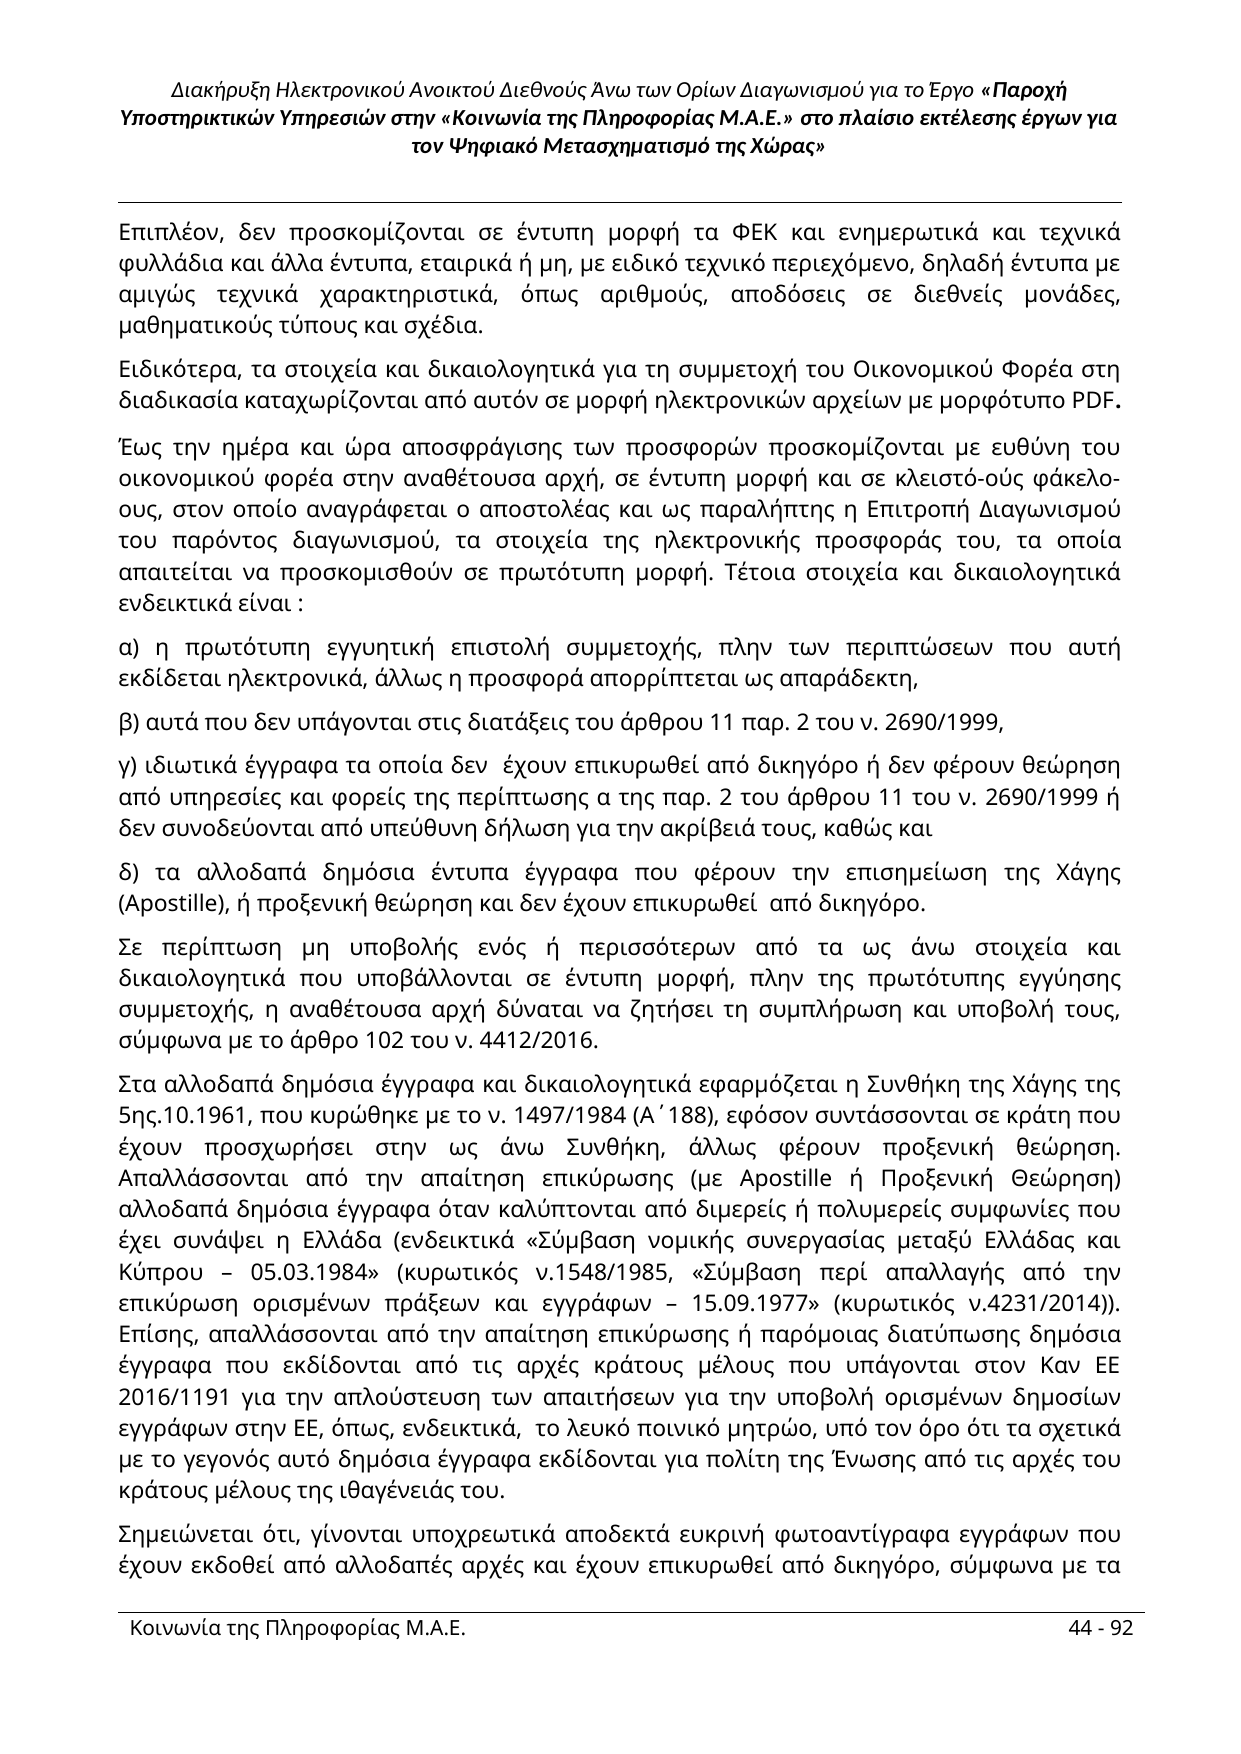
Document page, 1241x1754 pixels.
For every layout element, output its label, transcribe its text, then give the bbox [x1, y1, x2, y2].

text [118, 1518, 1122, 1581]
text Σε περίπτωση μη υποβολής ενός ή περισσότερων από τα ως άνω στοιχεία και δικαιολογητικά που υποβάλλονται σε έντυπη μορφή, πλην της πρωτότυπης εγγύησης συμμετοχής, η αναθέτουσα αρχή δύναται να ζητήσει τη συμπλήρωση και υποβολή τους, σύμφωνα με το άρθρο 102 του ν. 4412/2016. [118, 931, 1122, 1056]
text δ) τα αλλοδαπά δημόσια έντυπα έγγραφα που φέρουν την επισημείωση της Χάγης (Apostille), ή προξενική θεώρηση και δεν έχουν επικυρωθεί από δικηγόρο. [118, 856, 1122, 918]
text Επιπλέον, δεν προσκομίζονται σε έντυπη μορφή τα ΦΕΚ και ενημερωτικά και τεχνικά φυλλάδια και άλλα έντυπα, εταιρικά ή μη, με ειδικό τεχνικό περιεχόμενο, δηλαδή έντυπα με αμιγώς τεχνικά χαρακτηριστικά, όπως αριθμούς, αποδόσεις σε διεθνείς μονάδες, μαθηματικούς τύπους και σχέδια. [118, 216, 1122, 341]
text β) αυτά που δεν υπάγονται στις διατάξεις του άρθρου 11 παρ. 2 του ν. 2690/1999, [118, 706, 1122, 737]
text Στα αλλοδαπά δημόσια έγγραφα και δικαιολογητικά εφαρμόζεται η Συνθήκη της Χάγης της 5ης.10.1961, που κυρώθηκε με το ν. 1497/1984 (Α΄188), εφόσον συντάσσονται σε κράτη που έχουν προσχωρήσει στην ως άνω Συνθήκη, άλλως φέρουν προξενική θεώρηση. Απαλλάσσονται από την απαίτηση επικύρωσης (με Apostille ή Προξενική Θεώρηση) αλλοδαπά δημόσια έγγραφα όταν καλύπτονται από διμερείς ή πολυμερείς συμφωνίες που έχει συνάψει η Ελλάδα (ενδεικτικά «Σύμβαση νομικής συνεργασίας μεταξύ Ελλάδας και Κύπρου – 05.03.1984» (κυρωτικός ν.1548/1985, «Σύμβαση περί απαλλαγής από την επικύρωση ορισμένων πράξεων και εγγράφων – 15.09.1977» (κυρωτικός ν.4231/2014)). Επίσης, απαλλάσσονται από την απαίτηση επικύρωσης ή παρόμοιας διατύπωσης δημόσια έγγραφα που εκδίδονται από τις αρχές κράτους μέλους που υπάγονται στον Καν ΕΕ 2016/1191 για την απλούστευση των απαιτήσεων για την υποβολή ορισμένων δημοσίων εγγράφων στην ΕΕ, όπως, ενδεικτικά, το λευκό ποινικό μητρώο, υπό τον όρο ότι τα σχετικά με το γεγονός αυτό δημόσια έγγραφα εκδίδονται για πολίτη της Ένωσης από τις αρχές του κράτους μέλους της ιθαγένειάς του. [118, 1068, 1122, 1506]
text Έως την ημέρα και ώρα αποσφράγισης των προσφορών προσκομίζονται με ευθύνη του οικονομικού φορέα στην αναθέτουσα αρχή, σε έντυπη μορφή και σε κλειστό-ούς φάκελο-ους, στον οποίο αναγράφεται ο αποστολέας και ως παραλήπτης η Επιτροπή Διαγωνισμού του παρόντος διαγωνισμού, τα στοιχεία της ηλεκτρονικής προσφοράς του, τα οποία απαιτείται να προσκομισθούν σε πρωτότυπη μορφή. Τέτοια στοιχεία και δικαιολογητικά ενδεικτικά είναι : [118, 431, 1122, 618]
text Ειδικότερα, τα στοιχεία και δικαιολογητικά για τη συμμετοχή του Οικονομικού Φορέα στη διαδικασία καταχωρίζονται από αυτόν σε μορφή ηλεκτρονικών αρχείων με μορφότυπο PDF. [118, 353, 1122, 416]
text γ) ιδιωτικά έγγραφα τα οποία δεν έχουν επικυρωθεί από δικηγόρο ή δεν φέρουν θεώρηση από υπηρεσίες και φορείς της περίπτωσης α της παρ. 2 του άρθρου 11 του ν. 2690/1999 ή δεν συνοδεύονται από υπεύθυνη δήλωση για την ακρίβειά τους, καθώς και [118, 749, 1122, 843]
text α) η πρωτότυπη εγγυητική επιστολή συμμετοχής, πλην των περιπτώσεων που αυτή εκδίδεται ηλεκτρονικά, άλλως η προσφορά απορρίπτεται ως απαράδεκτη, [118, 631, 1122, 693]
